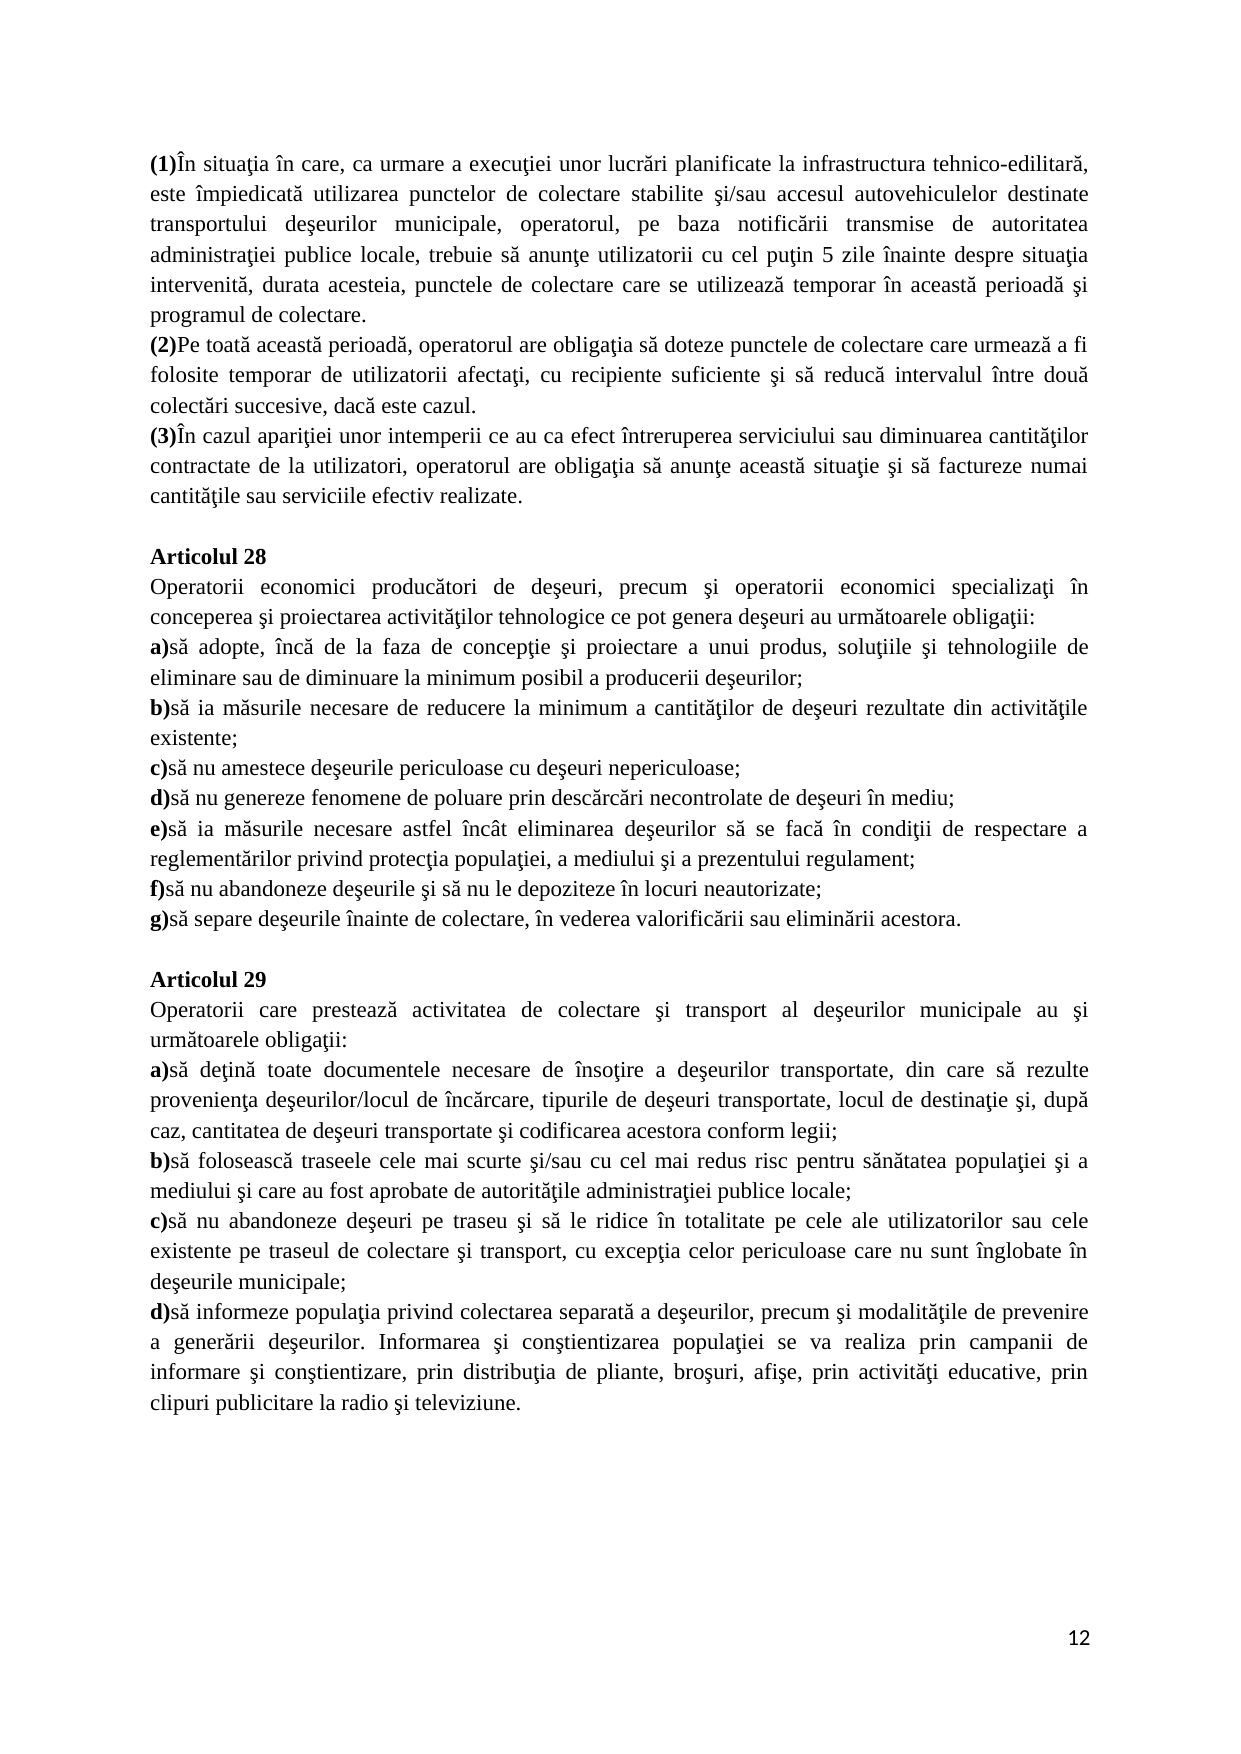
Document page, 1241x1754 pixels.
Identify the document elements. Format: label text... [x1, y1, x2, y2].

text c)să nu amestece deşeurile periculoase cu deşeuri nepericuloase; [150, 754, 1090, 781]
text Operatorii economici producători de deşeuri, precum şi operatorii economici specializaţi în conceperea şi proiectarea activităţilor tehnologice ce pot genera deşeuri au următoarele obligaţii: [150, 573, 1090, 629]
text Operatorii care prestează activitatea de colectare şi transport al deşeurilor municipale au şi următoarele obligaţii: [150, 996, 1090, 1052]
text g)să separe deşeurile înainte de colectare, în vederea valorificării sau eliminării acestora. [150, 905, 1090, 932]
text (2)Pe toată această perioadă, operatorul are obligaţia să doteze punctele de colectare care urmează a fi folosite temporar de utilizatorii afectaţi, cu recipiente suficiente şi să reducă intervalul între două colectări succesive, dacă este cazul. [150, 331, 1090, 418]
text c)să nu abandoneze deşeuri pe traseu şi să le ridice în totalitate pe cele ale utilizatorilor sau cele existente pe traseul de colectare şi transport, cu excepţia celor periculoase care nu sunt înglobate în deşeurile municipale; [150, 1207, 1090, 1294]
text a)să adopte, încă de la faza de concepţie şi proiectare a unui produs, soluţiile şi tehnologiile de eliminare sau de diminuare la minimum posibil a producerii deşeurilor; [150, 633, 1090, 690]
text (1)În situaţia în care, ca urmare a execuţiei unor lucrări planificate la infrastructura tehnico-edilitară, este împiedicată utilizarea punctelor de colectare stabilite şi/sau accesul autovehiculelor destinate transportului deşeurilor municipale, operatorul, pe baza notificării transmise de autoritatea administraţiei publice locale, trebuie să anunţe utilizatorii cu cel puţin 5 zile înainte despre situaţia intervenită, durata acesteia, punctele de colectare care se utilizează temporar în această perioadă şi programul de colectare. [150, 150, 1090, 327]
text a)să deţină toate documentele necesare de însoţire a deşeurilor transportate, din care să rezulte provenienţa deşeurilor/locul de încărcare, tipurile de deşeuri transportate, locul de destinaţie şi, după caz, cantitatea de deşeuri transportate şi codificarea acestora conform legii; [150, 1056, 1090, 1143]
text d)să nu genereze fenomene de poluare prin descărcări necontrolate de deşeuri în mediu; [150, 784, 1090, 811]
text b)să folosească traseele cele mai scurte şi/sau cu cel mai redus risc pentru sănătatea populaţiei şi a mediului şi care au fost aprobate de autorităţile administraţiei publice locale; [150, 1147, 1090, 1203]
text (3)În cazul apariţiei unor intemperii ce au ca efect întreruperea serviciului sau diminuarea cantităţilor contractate de la utilizatori, operatorul are obligaţia să anunţe această situaţie şi să factureze numai cantităţile sau serviciile efectiv realizate. [150, 422, 1090, 509]
text e)să ia măsurile necesare astfel încât eliminarea deşeurilor să se facă în condiţii de respectare a reglementărilor privind protecţia populaţiei, a mediului şi a prezentului regulament; [150, 814, 1090, 871]
text f)să nu abandoneze deşeurile şi să nu le depoziteze în locuri neautorizate; [150, 875, 1090, 901]
text d)să informeze populaţia privind colectarea separată a deşeurilor, precum şi modalităţile de prevenire a generării deşeurilor. Informarea şi conştientizarea populaţiei se va realiza prin campanii de informare şi conştientizare, prin distribuţia de pliante, broşuri, afişe, prin activităţi educative, prin clipuri publicitare la radio şi televiziune. [150, 1298, 1090, 1415]
text b)să ia măsurile necesare de reducere la minimum a cantităţilor de deşeuri rezultate din activităţile existente; [150, 694, 1090, 750]
